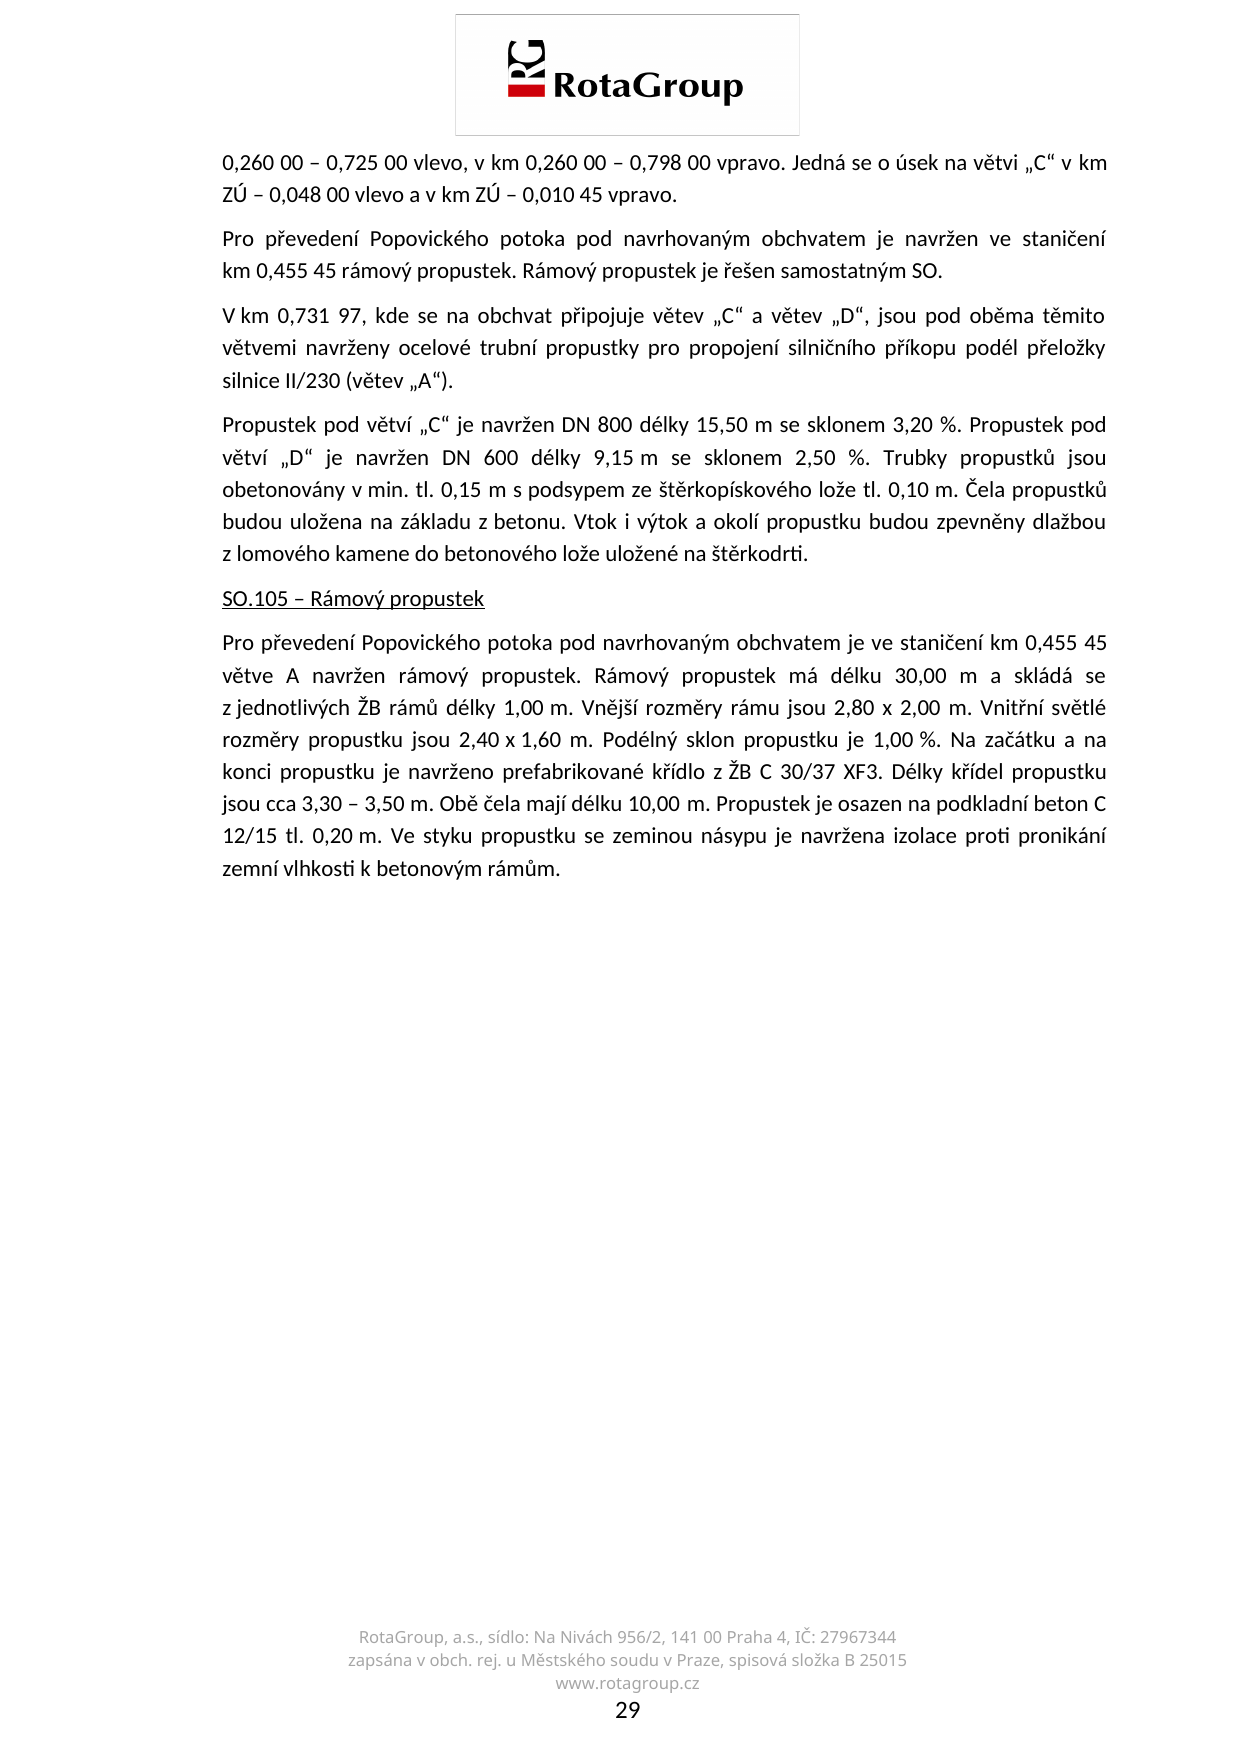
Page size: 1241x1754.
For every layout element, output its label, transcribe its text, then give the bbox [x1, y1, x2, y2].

list V km 0,731 97, kde se na obchvat připojuje větev „C“ a větev „D“, jsou pod oběma těmito větvemi navrženy ocelové trubní propustky pro propojení silničního příkopu podél přeložky silnice II/230 (větev „A“). [222, 301, 1107, 394]
list Propustek pod větví „C“ je navržen DN 800 délky 15,50 m se sklonem 3,20 %. Propustek pod větví „D“ je navržen DN 600 délky 9,15 m se sklonem 2,50 %. Trubky propustků jsou obetonovány v min. tl. 0,15 m s podsypem ze štěrkopískového lože tl. 0,10 m. Čela propustků budou uložena na základu z betonu. Vtok i výtok a okolí propustku budou zpevněny dlažbou z lomového kamene do betonového lože uložené na štěrkodrti. [222, 410, 1107, 567]
list Pro převedení Popovického potoka pod navrhovaným obchvatem je navržen ve staničení km 0,455 45 rámový propustek. Rámový propustek je řešen samostatným SO. [222, 224, 1107, 285]
list SO.105 – Rámový propustek [222, 584, 1107, 612]
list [222, 148, 1107, 208]
picture [455, 14, 800, 136]
list Pro převedení Popovického potoka pod navrhovaným obchvatem je ve staničení km 0,455 45 větve A navržen rámový propustek. Rámový propustek má délku 30,00 m a skládá se z jednotlivých ŽB rámů délky 1,00 m. Vnější rozměry rámu jsou 2,80 x 2,00 m. Vnitřní světlé rozměry propustku jsou 2,40 x 1,60 m. Podélný sklon propustku je 1,00 %. Na začátku a na konci propustku je navrženo prefabrikované křídlo z ŽB C 30/37 XF3. Délky křídel propustku jsou cca 3,30 – 3,50 m. Obě čela mají délku 10,00 m. Propustek je osazen na podkladní beton C 12/15 tl. 0,20 m. Ve styku propustku se zeminou násypu je navržena izolace proti pronikání zemní vlhkosti k betonovým rámům. [222, 628, 1107, 882]
